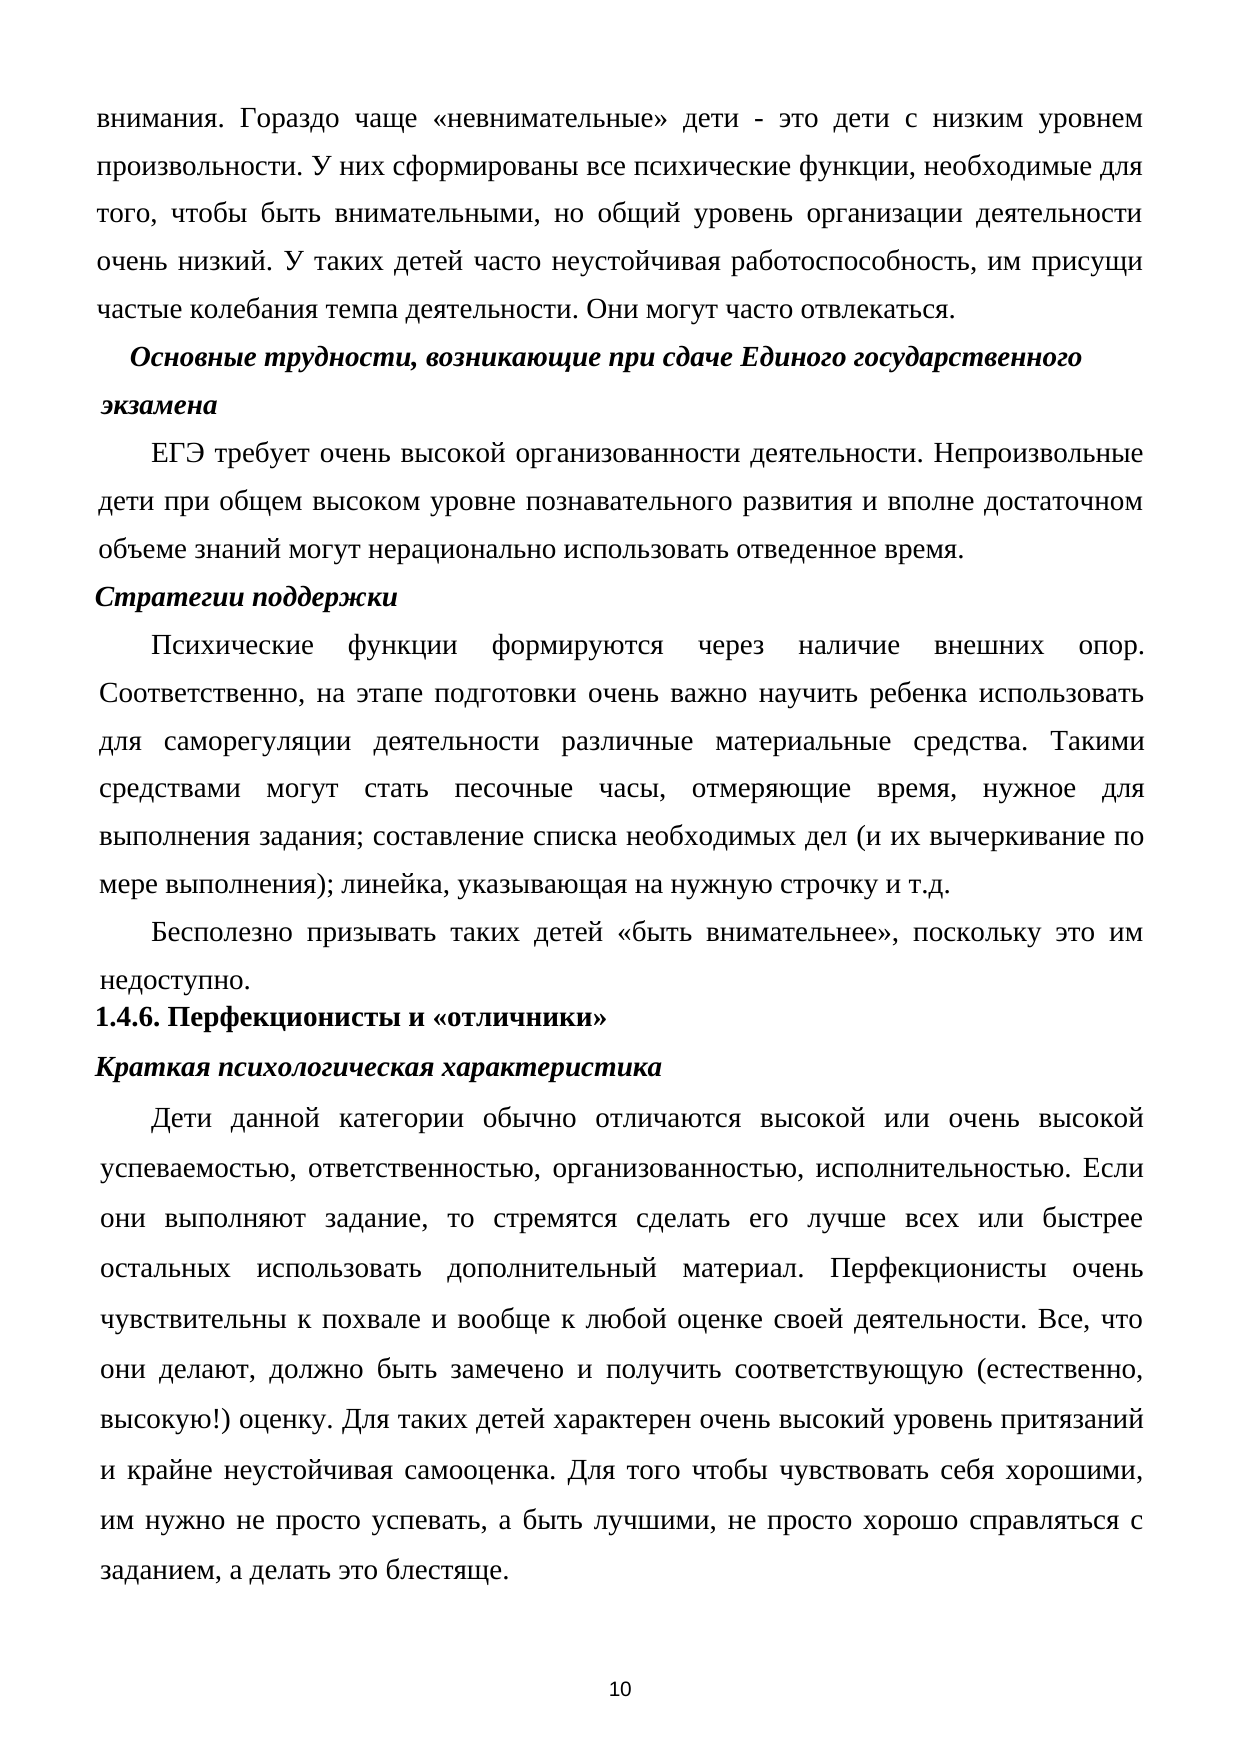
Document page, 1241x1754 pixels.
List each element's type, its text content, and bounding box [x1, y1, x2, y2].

text 1.4.6. Перфекционисты и «отличники» [94, 999, 1146, 1033]
text ЕГЭ требует очень высокой организованности деятельности. Непроизвольные дети при общем высоком уровне познавательного развития и вполне достаточном объеме знаний могут нерационально использовать отведенное время. [98, 424, 1144, 568]
text Дети данной категории обычно отличаются высокой или очень высокой успеваемостью, ответственностью, организованностью, исполнительностью. Если они выполняют задание, то стремятся сделать его лучше всех или быстрее остальных использовать дополнительный материал. Перфекционисты очень чувствительны к похвале и вообще к любой оценке своей деятельности. Все, что они делают, должно быть замечено и получить соответствующую (естественно, высокую!) оценку. Для таких детей характерен очень высокий уровень притязаний и крайне неустойчивая самооценка. Для того чтобы чувствовать себя хорошими, им нужно не просто успевать, а быть лучшими, не просто хорошо справляться с заданием, а делать это блестяще. [100, 1100, 1145, 1586]
text Бесполезно призывать таких детей «быть внимательнее», поскольку это им недоступно. [99, 903, 1145, 999]
text Психические функции формируются через наличие внешних опор. Соответственно, на этапе подготовки очень важно научить ребенка использовать для саморегуляции деятельности различные материальные средства. Такими средствами могут стать песочные часы, отмеряющие время, нужное для выполнения задания; составление списка необходимых дел (и их вычеркивание по мере выполнения); линейка, указывающая на нужную строчку и т.д. [99, 616, 1146, 903]
text Стратегии поддержки [94, 568, 1146, 616]
text Основные трудности, возникающие при сдаче Единого государственного экзамена [101, 328, 1145, 424]
text Краткая психологическая характеристика [94, 1049, 1146, 1083]
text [96, 89, 1144, 328]
